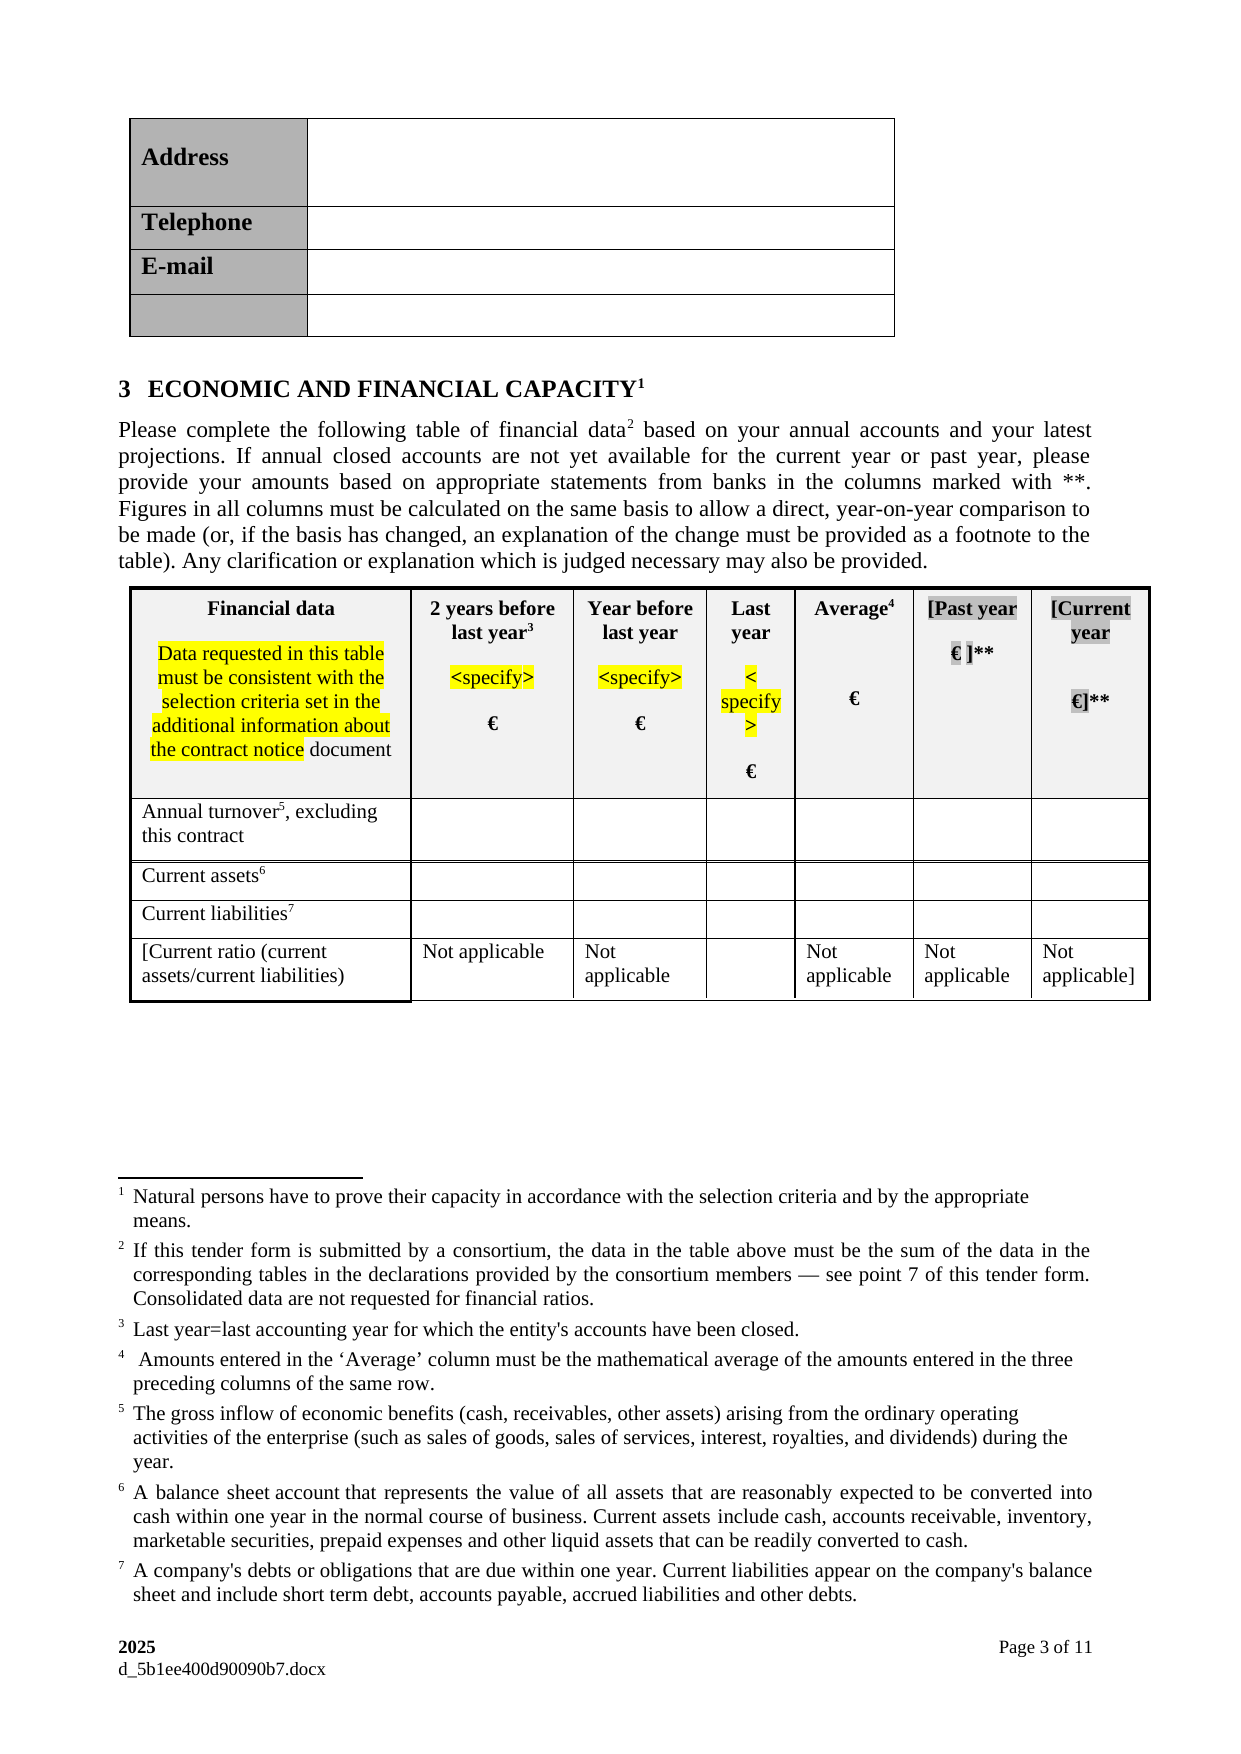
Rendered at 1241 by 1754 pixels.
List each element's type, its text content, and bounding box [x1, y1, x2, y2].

table_cell Telephone [131, 207, 307, 249]
table_cell E-mail [131, 250, 307, 294]
table_cell [707, 799, 794, 860]
table_header Financial data Data requested in this table must be consistent with the selection criteria set in the additional information about the contract notice document [132, 590, 410, 798]
table_cell [707, 901, 794, 938]
table_cell [914, 863, 1031, 899]
table_cell [412, 799, 573, 860]
table_cell Address [131, 119, 307, 206]
table_cell [308, 207, 894, 249]
table_cell [131, 295, 307, 336]
text 3 ECONOMIC AND FINANCIAL CAPACITY [118, 374, 1092, 403]
table_cell [574, 863, 706, 899]
table_header Last year <specify> € [707, 590, 794, 798]
table_cell [796, 901, 913, 938]
table_cell [914, 901, 1031, 938]
table_cell Not applicable [913, 939, 1031, 1000]
table_cell [412, 901, 573, 938]
table_cell Annual turnover, excluding this contract [132, 799, 410, 860]
table_cell Current liabilities [132, 901, 410, 938]
table_header [Past year € ]** [914, 590, 1031, 798]
table_cell [308, 250, 894, 294]
table_cell [707, 939, 795, 1000]
text Please complete the following table of financial data based on your annual accounts and your latest projections. If annual closed accounts are not yet available for the current year or past year, please provide your amounts based on appropriate statements from banks in the columns marked with **. Figures in all columns must be calculated on the same basis to allow a direct, year-on-year comparison to be made (or, if the basis has changed, an explanation of the change must be provided as a footnote to the table). Any clarification or explanation which is judged necessary may also be provided. [118, 416, 1092, 574]
table_cell Current assets [132, 863, 410, 899]
table_cell Not applicable [795, 939, 913, 1000]
table_cell [574, 799, 706, 860]
table_cell [796, 799, 913, 860]
table_cell [574, 901, 706, 938]
table_cell [1032, 799, 1148, 860]
table_cell Not applicable] [1031, 939, 1148, 1000]
table_cell [707, 863, 794, 899]
table_header 2 years before last year <specify> € [412, 590, 573, 798]
table_cell [1032, 901, 1148, 938]
table_cell [308, 119, 894, 206]
table_cell [1032, 863, 1148, 899]
table_cell [412, 863, 573, 899]
table_cell Not applicable [574, 939, 707, 1000]
table_header Average € [796, 590, 913, 798]
table_header Year before last year <specify> € [574, 590, 706, 798]
table_cell [914, 799, 1031, 860]
table_cell [Current ratio (current assets/current liabilities) [132, 939, 410, 1000]
table_header [Current year €]** [1032, 590, 1148, 798]
table_cell [308, 295, 894, 336]
table_cell [796, 863, 913, 899]
table_cell Not applicable [412, 939, 573, 1000]
